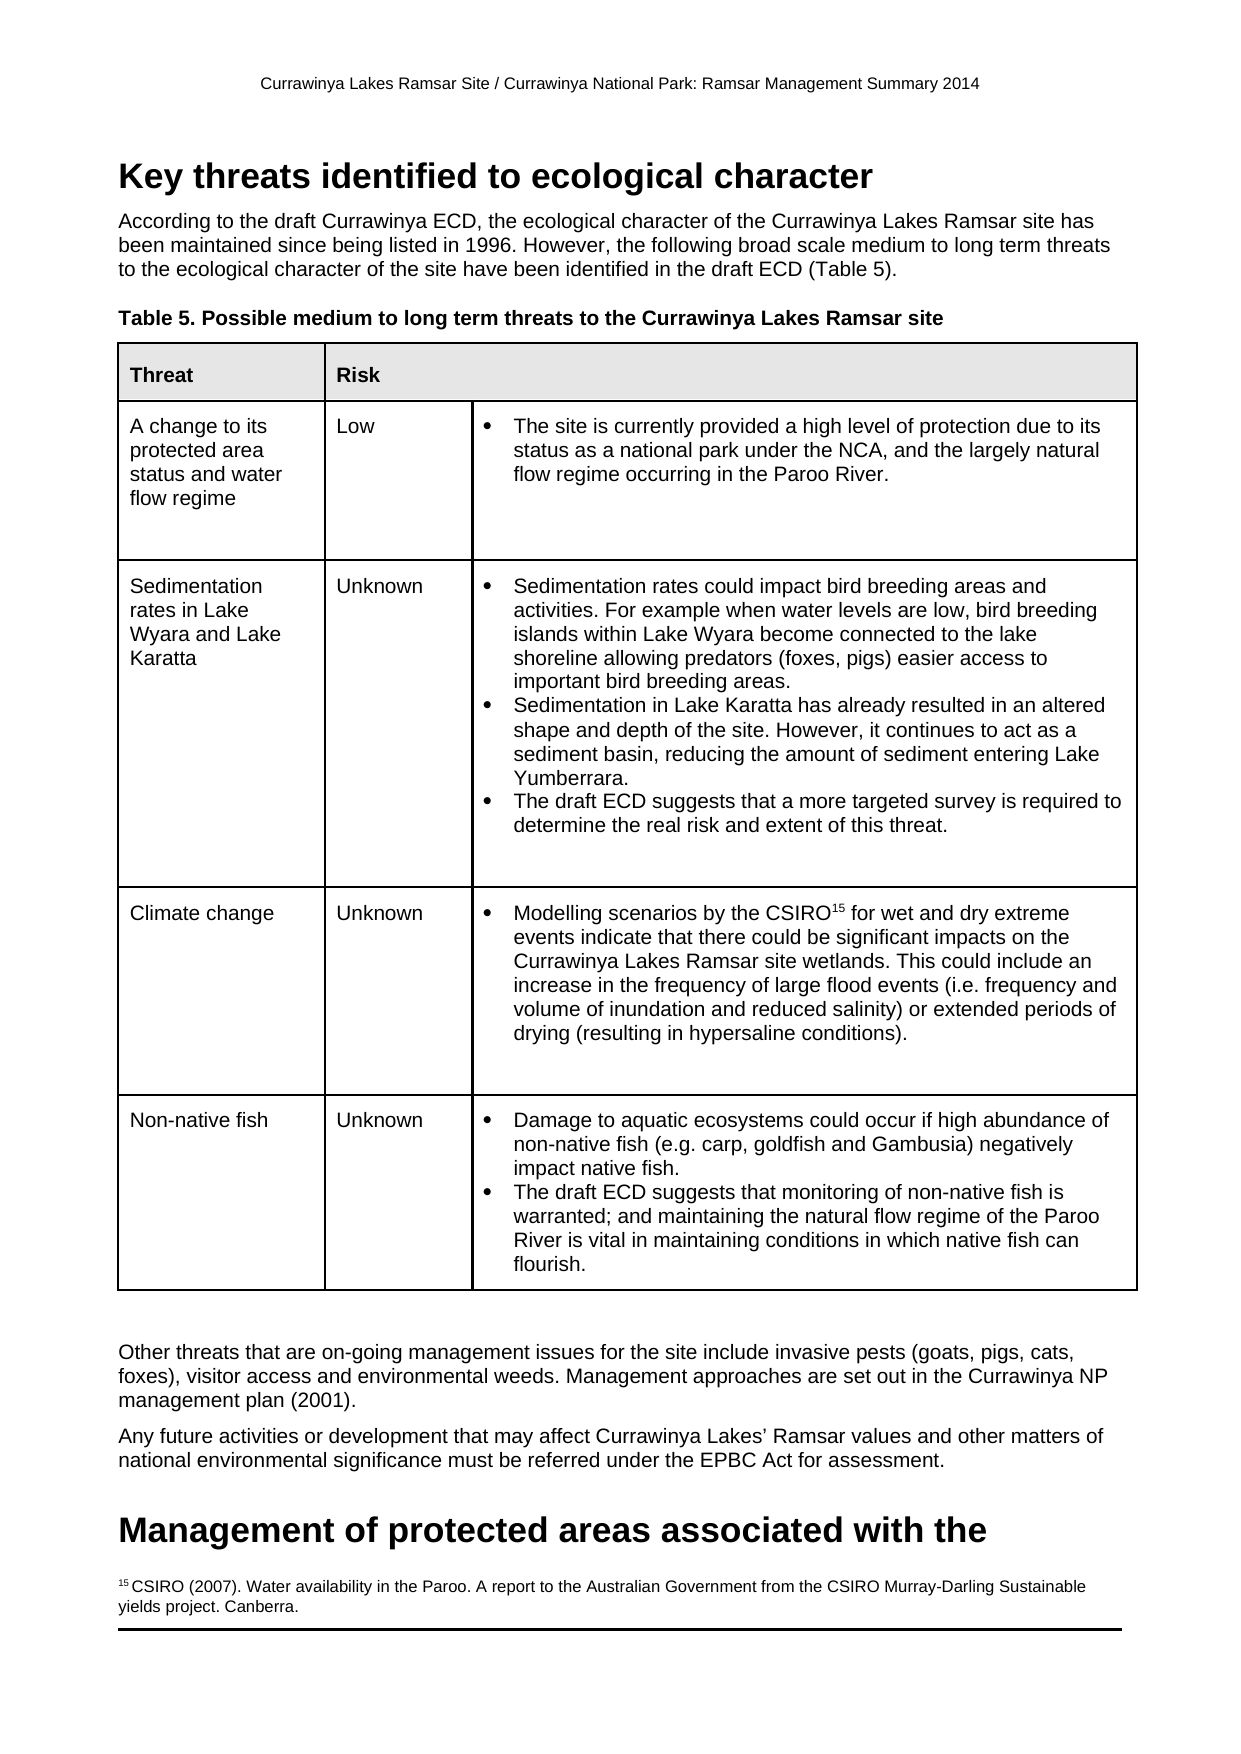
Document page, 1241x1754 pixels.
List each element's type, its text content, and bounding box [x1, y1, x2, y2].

table_cell Unknown [326, 888, 471, 1094]
text Other threats that are on-going management issues for the site include invasive pests (goats, pigs, cats, foxes), visitor access and environmental weeds. Management approaches are set out in the Currawinya NP management plan (2001). [118, 1340, 1122, 1412]
table_cell Climate change [119, 888, 324, 1094]
table_header Threat [119, 344, 324, 399]
table_cell Modelling scenarios by the CSIRO for wet and dry extreme events indicate that there could be significant impacts on the Currawinya Lakes Ramsar site wetlands. This could include an increase in the frequency of large flood events (i.e. frequency and volume of inundation and reduced salinity) or extended periods of drying (resulting in hypersaline conditions). [474, 888, 1136, 1094]
table_cell Low [326, 402, 471, 559]
table_header Risk [326, 344, 1136, 399]
table_cell The site is currently provided a high level of protection due to its status as a national park under the NCA, and the largely natural flow regime occurring in the Paroo River. [474, 402, 1136, 559]
text Any future activities or development that may affect Currawinya Lakes’ Ramsar values and other matters of national environmental significance must be referred under the EPBC Act for assessment. [118, 1424, 1122, 1472]
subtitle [118, 1509, 1122, 1550]
subtitle Key threats identified to ecological character [118, 156, 1122, 196]
table_cell Unknown [326, 1096, 471, 1289]
table_cell Sedimentation rates could impact bird breeding areas and activities. For example when water levels are low, bird breeding islands within Lake Wyara become connected to the lake shoreline allowing predators (foxes, pigs) easier access to important bird breeding areas. Sedimentation in Lake Karatta has already resulted in an altered shape and depth of the site. However, it continues to act as a sediment basin, reducing the amount of sediment entering Lake Yumberrara. The draft ECD suggests that a more targeted survey is required to determine the real risk and extent of this threat. [474, 561, 1136, 886]
table_cell A change to its protected area status and water flow regime [119, 402, 324, 559]
title Table 5. Possible medium to long term threats to the Currawinya Lakes Ramsar site [118, 306, 1122, 330]
table_cell Unknown [326, 561, 471, 886]
table_cell Damage to aquatic ecosystems could occur if high abundance of non-native fish (e.g. carp, goldfish and Gambusia) negatively impact native fish. The draft ECD suggests that monitoring of non-native fish is warranted; and maintaining the natural flow regime of the Paroo River is vital in maintaining conditions in which native fish can flourish. [474, 1096, 1136, 1289]
table_cell Sedimentation rates in Lake Wyara and Lake Karatta [119, 561, 324, 886]
text According to the draft Currawinya ECD, the ecological character of the Currawinya Lakes Ramsar site has been maintained since being listed in 1996. However, the following broad scale medium to long term threats to the ecological character of the site have been identified in the draft ECD (Table 5). [118, 209, 1122, 281]
table_cell Non-native fish [119, 1096, 324, 1289]
